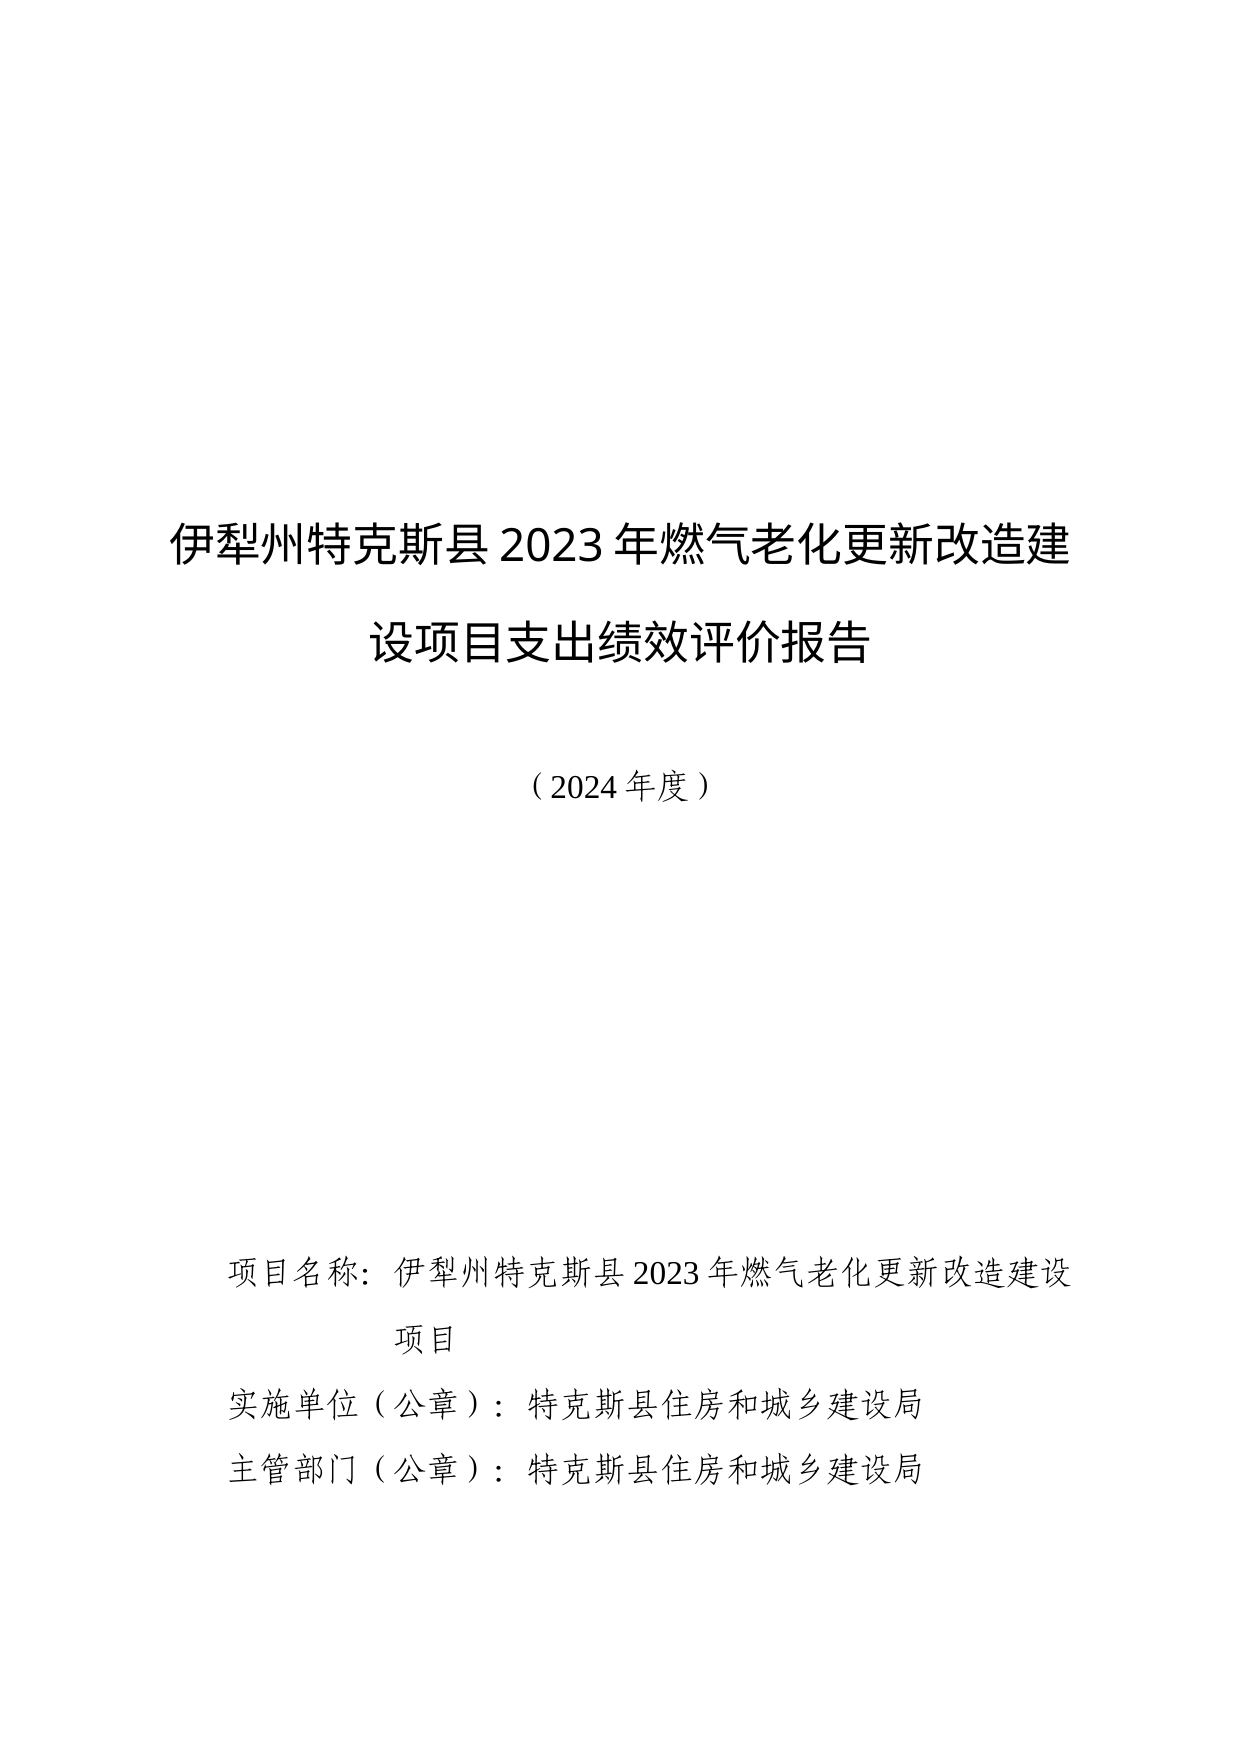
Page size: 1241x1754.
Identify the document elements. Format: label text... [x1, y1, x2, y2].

text 项目名称：伊犁州特克斯县2023年燃气老化更新改造建设项目 [226, 1239, 1081, 1369]
text 伊犁州特克斯县2023年燃气老化更新改造建设项目支出绩效评价报告 [159, 493, 1081, 688]
text 主管部门（公章）：特克斯县住房和城乡建设局 [159, 1434, 1081, 1499]
text （2024年度） [159, 753, 1081, 818]
text 实施单位（公章）：特克斯县住房和城乡建设局 [159, 1369, 1081, 1434]
